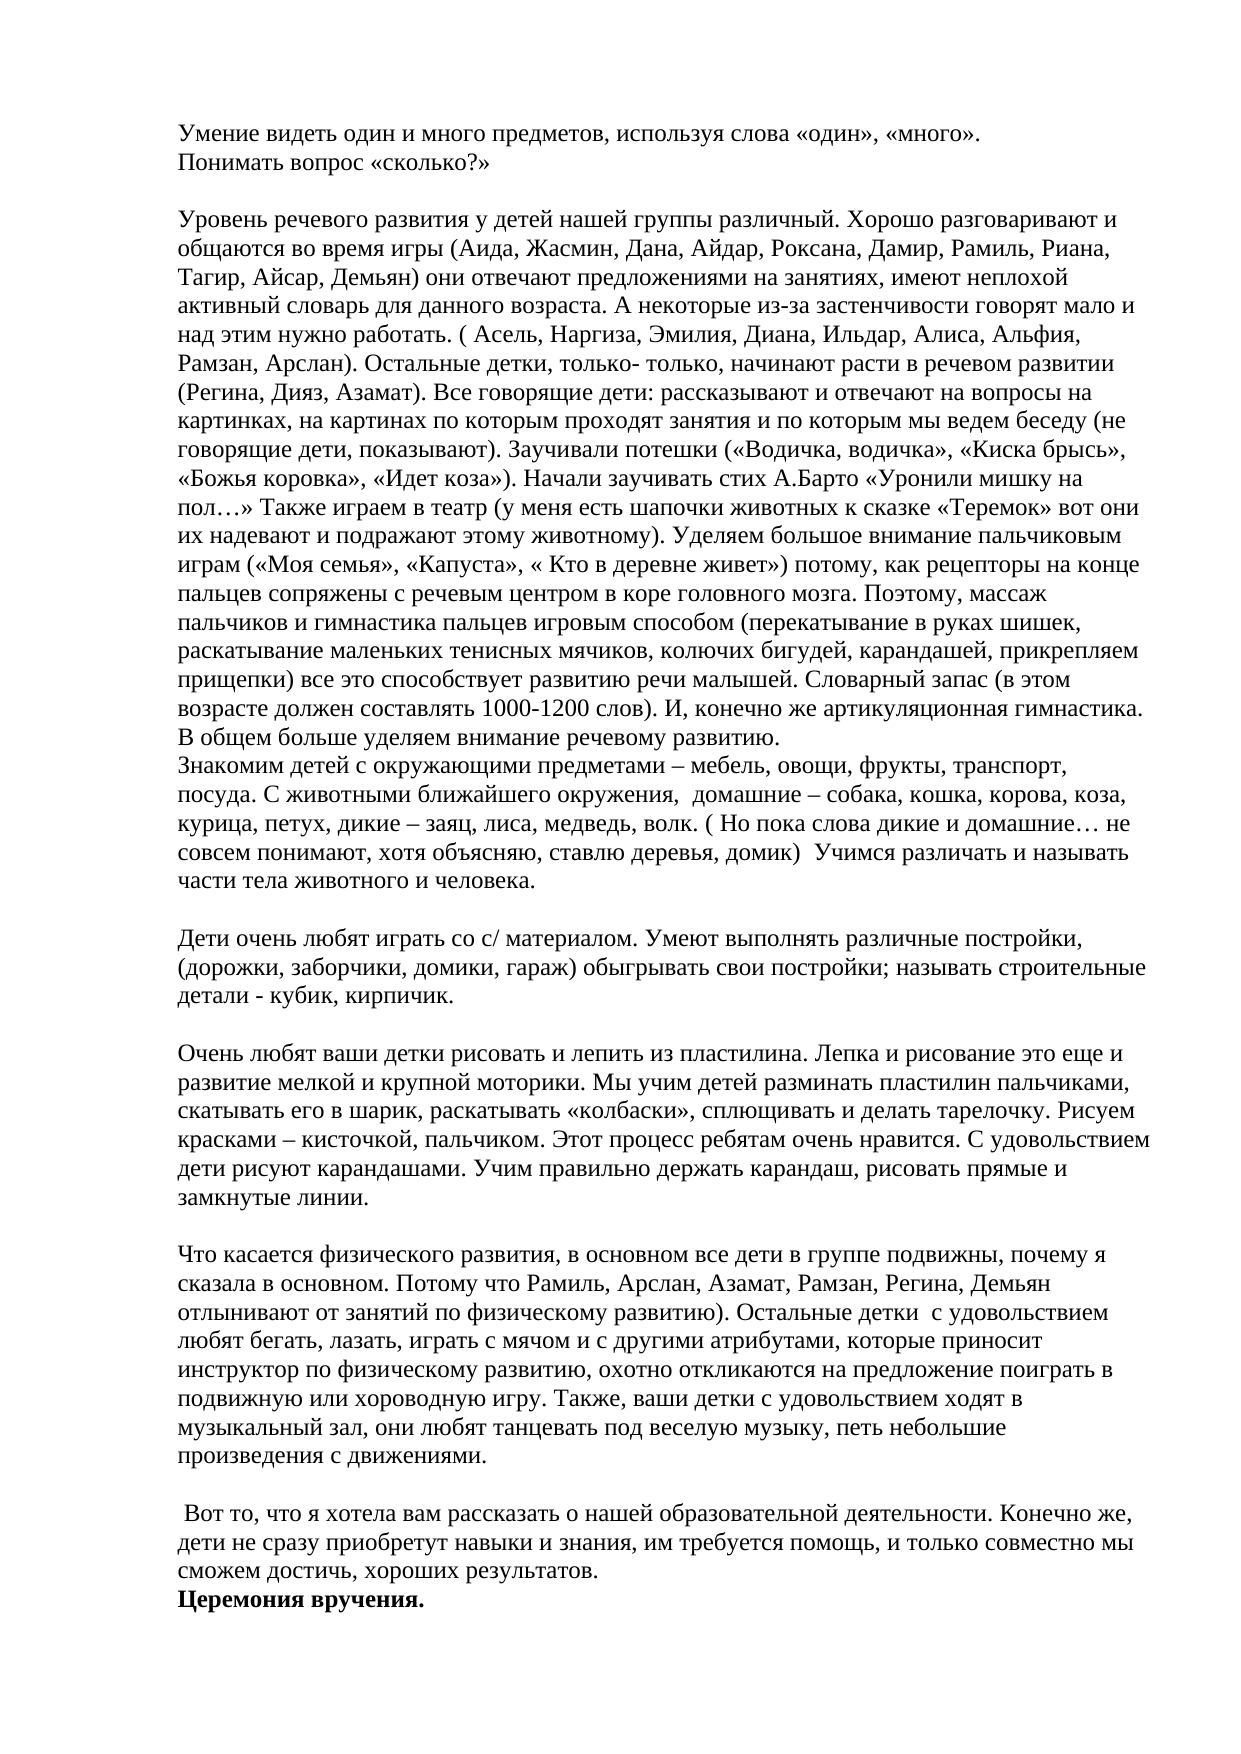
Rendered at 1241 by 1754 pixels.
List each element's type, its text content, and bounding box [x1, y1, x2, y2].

text Знакомим детей с окружающими предметами – мебель, овощи, фрукты, транспорт, посуда. С животными ближайшего окружения, домашние – собака, кошка, корова, коза, курица, петух, дикие – заяц, лиса, медведь, волк. ( Но пока слова дикие и домашние… не совсем понимают, хотя объясняю, ставлю деревья, домик) Учимся различать и называть части тела животного и человека. [177, 751, 1152, 894]
text Уровень речевого развития у детей нашей группы различный. Хорошо разговаривают и общаются во время игры (Аида, Жасмин, Дана, Айдар, Роксана, Дамир, Рамиль, Риана, Тагир, Айсар, Демьян) они отвечают предложениями на занятиях, имеют неплохой активный словарь для данного возраста. А некоторые из-за застенчивости говорят мало и над этим нужно работать. ( Асель, Наргиза, Эмилия, Диана, Ильдар, Алиса, Альфия, Рамзан, Арслан). Остальные детки, только- только, начинают расти в речевом развитии (Регина, Дияз, Азамат). Все говорящие дети: рассказывают и отвечают на вопросы на картинках, на картинах по которым проходят занятия и по которым мы ведем беседу (не говорящие дети, показывают). Заучивали потешки («Водичка, водичка», «Киска брысь», «Божья коровка», «Идет коза»). Начали заучивать стих А.Барто «Уронили мишку на пол…» Также играем в театр (у меня есть шапочки животных к сказке «Теремок» вот они их надевают и подражают этому животному). Уделяем большое внимание пальчиковым играм («Моя семья», «Капуста», « Кто в деревне живет») потому, как рецепторы на конце пальцев сопряжены с речевым центром в коре головного мозга. Поэтому, массаж пальчиков и гимнастика пальцев игровым способом (перекатывание в руках шишек, раскатывание маленьких тенисных мячиков, колючих бигудей, карандашей, прикрепляем прищепки) все это способствует развитию речи малышей. Словарный запас (в этом возрасте должен составлять 1000-1200 слов). И, конечно же артикуляционная гимнастика. В общем больше уделяем внимание речевому развитию. [177, 204, 1152, 751]
text Очень любят ваши детки рисовать и лепить из пластилина. Лепка и рисование это еще и развитие мелкой и крупной моторики. Мы учим детей разминать пластилин пальчиками, скатывать его в шарик, раскатывать «колбаски», сплющивать и делать тарелочку. Рисуем красками – кисточкой, пальчиком. Этот процесс ребятам очень нравится. С удовольствием дети рисуют карандашами. Учим правильно держать карандаш, рисовать прямые и замкнутые линии. [177, 1038, 1152, 1211]
text Вот то, что я хотела вам рассказать о нашей образовательной деятельности. Конечно же, дети не сразу приобретут навыки и знания, им требуется помощь, и только совместно мы сможем достичь, хороших результатов. [177, 1498, 1152, 1584]
text Умение видеть один и много предметов, используя слова «один», «много». [177, 118, 1152, 147]
text Дети очень любят играть со с/ материалом. Умеют выполнять различные постройки, (дорожки, заборчики, домики, гараж) обыгрывать свои постройки; называть строительные детали - кубик, кирпичик. [177, 923, 1152, 1009]
text Церемония вручения. [177, 1584, 1152, 1613]
text Понимать вопрос «сколько?» [177, 147, 1152, 176]
text Что касается физического развития, в основном все дети в группе подвижны, почему я сказала в основном. Потому что Рамиль, Арслан, Азамат, Рамзан, Регина, Демьян отлынивают от занятий по физическому развитию). Остальные детки с удовольствием любят бегать, лазать, играть с мячом и с другими атрибутами, которые приносит инструктор по физическому развитию, охотно откликаются на предложение поиграть в подвижную или хороводную игру. Также, ваши детки с удовольствием ходят в музыкальный зал, они любят танцевать под веселую музыку, петь небольшие произведения с движениями. [177, 1239, 1152, 1469]
